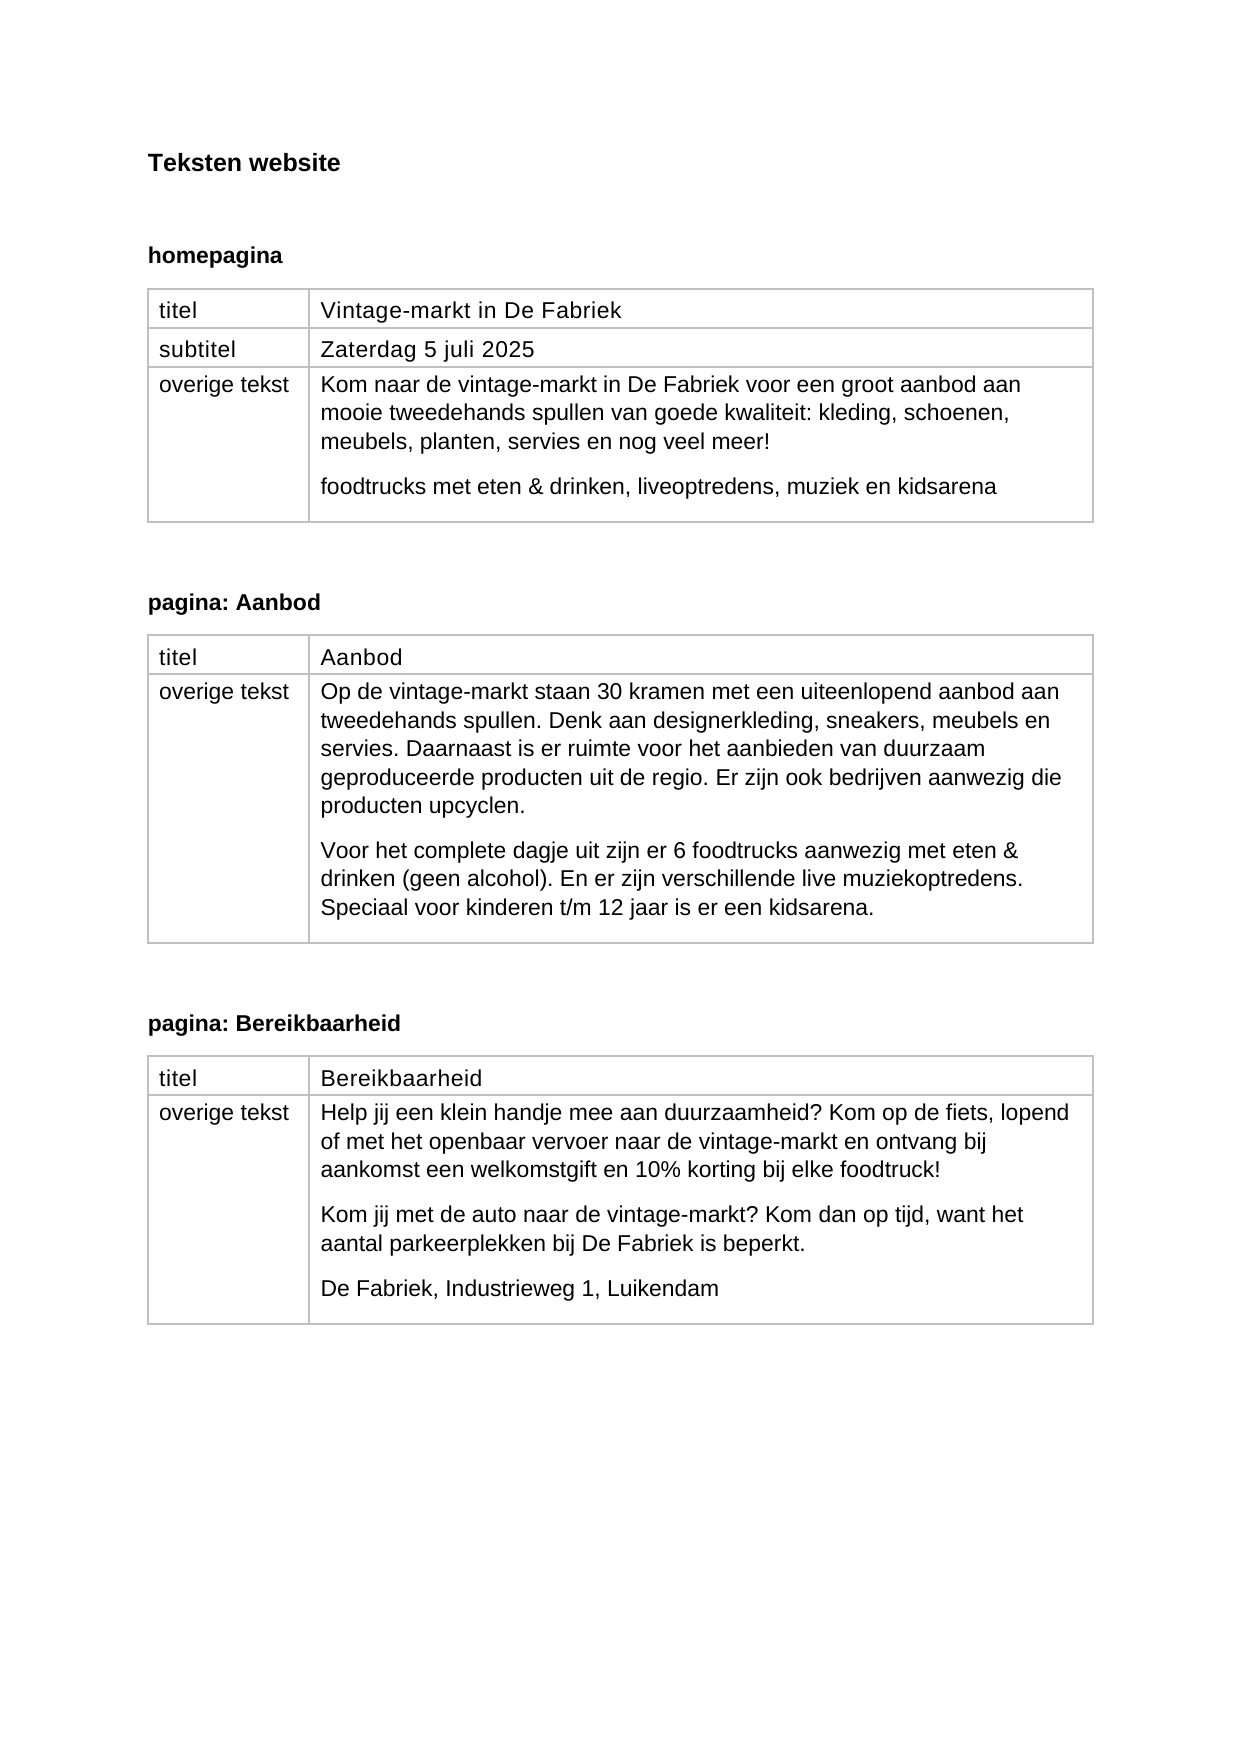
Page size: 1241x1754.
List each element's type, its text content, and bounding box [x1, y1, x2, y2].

text homepagina [148, 242, 1093, 268]
table_cell subtitel [149, 329, 308, 366]
table_cell overige tekst [149, 675, 308, 942]
table_header Aanbod [310, 636, 1092, 673]
table_cell Zaterdag 5 juli 2025 [310, 329, 1092, 366]
table_header titel [149, 1057, 308, 1094]
table_cell overige tekst [149, 1096, 308, 1323]
table_cell Op de vintage-markt staan 30 kramen met een uiteenlopend aanbod aan tweedehands spullen. Denk aan designerkleding, sneakers, meubels en servies. Daarnaast is er ruimte voor het aanbieden van duurzaam geproduceerde producten uit de regio. Er zijn ook bedrijven aanwezig die producten upcyclen. Voor het complete dagje uit zijn er 6 foodtrucks aanwezig met eten & drinken (geen alcohol). En er zijn verschillende live muziekoptredens. Speciaal voor kinderen t/m 12 jaar is er een kidsarena. [310, 675, 1092, 942]
text Teksten website [148, 148, 1093, 176]
text pagina: Bereikbaarheid [148, 1010, 1093, 1036]
table_cell overige tekst [149, 368, 308, 521]
text pagina: Aanbod [148, 589, 1093, 615]
table_cell Help jij een klein handje mee aan duurzaamheid? Kom op de fiets, lopend of met het openbaar vervoer naar de vintage-markt en ontvang bij aankomst een welkomstgift en 10% korting bij elke foodtruck! Kom jij met de auto naar de vintage-markt? Kom dan op tijd, want het aantal parkeerplekken bij De Fabriek is beperkt. De Fabriek, Industrieweg 1, Luikendam [310, 1096, 1092, 1323]
table_header titel [149, 290, 308, 327]
table_cell Kom naar de vintage-markt in De Fabriek voor een groot aanbod aan mooie tweedehands spullen van goede kwaliteit: kleding, schoenen, meubels, planten, servies en nog veel meer! foodtrucks met eten & drinken, liveoptredens, muziek en kidsarena [310, 368, 1092, 521]
table_header Vintage-markt in De Fabriek [310, 290, 1092, 327]
table_header titel [149, 636, 308, 673]
table_header Bereikbaarheid [310, 1057, 1092, 1094]
